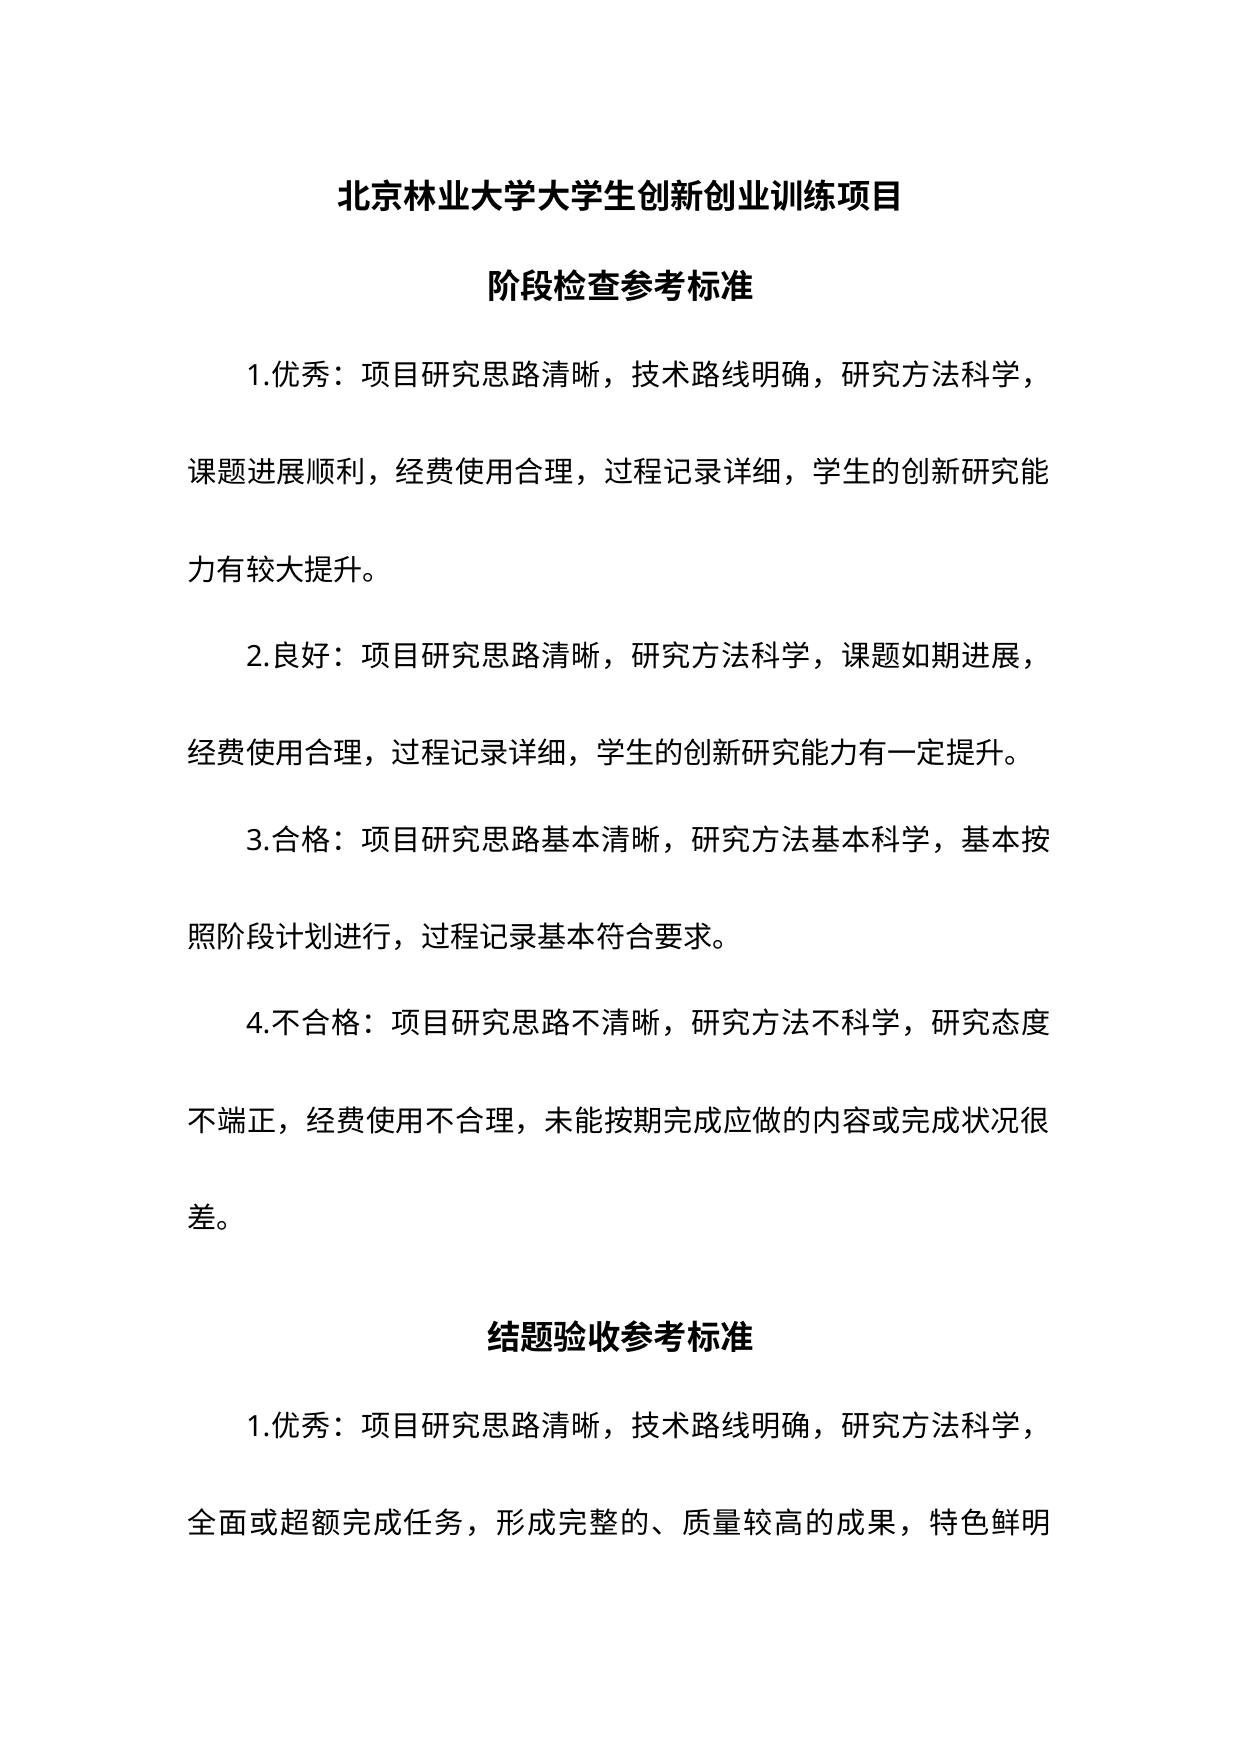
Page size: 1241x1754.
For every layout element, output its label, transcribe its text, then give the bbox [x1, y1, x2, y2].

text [187, 1391, 1053, 1554]
text 2.良好：项目研究思路清晰，研究方法科学，课题如期进展，经费使用合理，过程记录详细，学生的创新研究能力有一定提升。 [187, 621, 1053, 784]
text 3.合格：项目研究思路基本清晰，研究方法基本科学，基本按照阶段计划进行，过程记录基本符合要求。 [187, 805, 1053, 967]
text 阶段检查参考标准 [187, 251, 1053, 316]
text 4.不合格：项目研究思路不清晰，研究方法不科学，研究态度不端正，经费使用不合理，未能按期完成应做的内容或完成状况很差。 [187, 988, 1053, 1248]
text 北京林业大学大学生创新创业训练项目 [187, 162, 1053, 227]
text 1.优秀：项目研究思路清晰，技术路线明确，研究方法科学，课题进展顺利，经费使用合理，过程记录详细，学生的创新研究能力有较大提升。 [187, 340, 1053, 600]
text 结题验收参考标准 [187, 1302, 1053, 1367]
